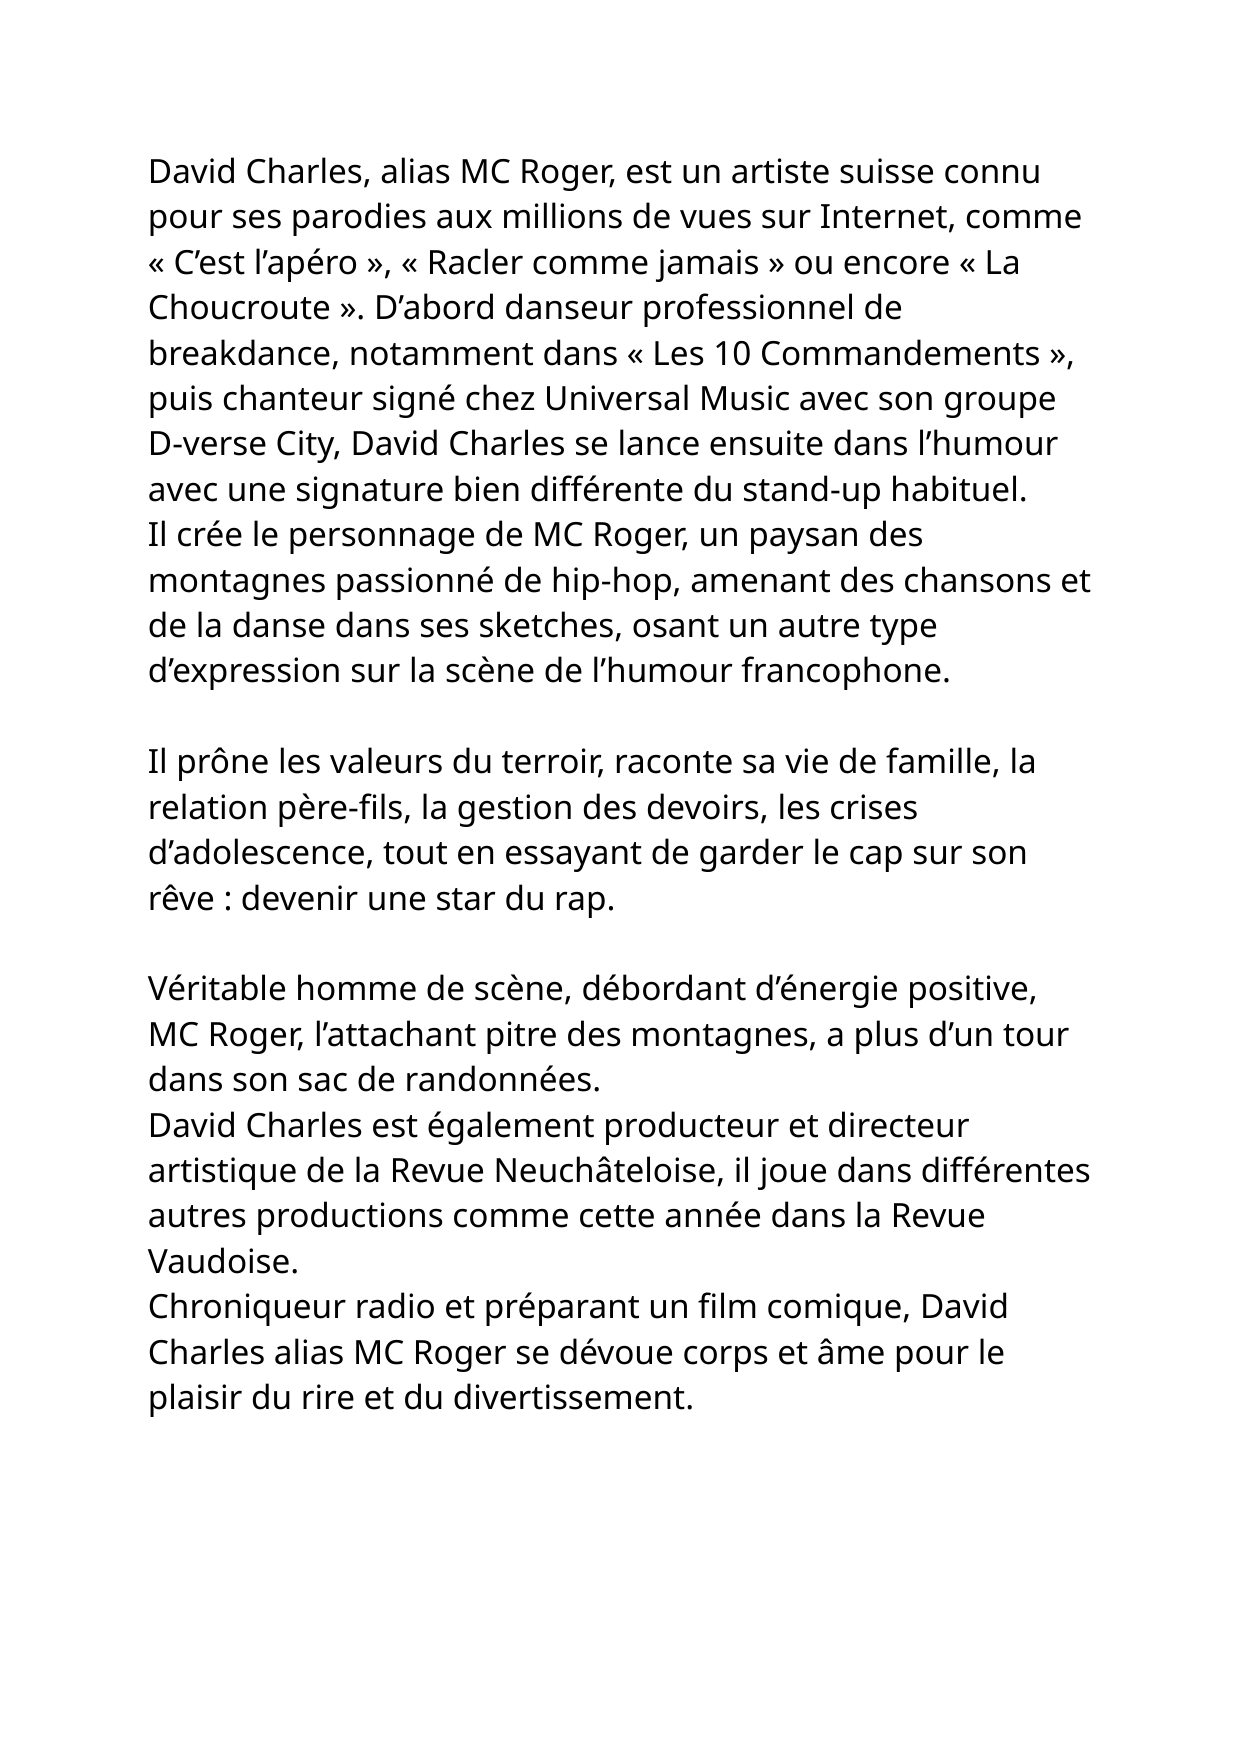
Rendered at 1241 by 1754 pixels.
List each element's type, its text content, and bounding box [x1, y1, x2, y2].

text David Charles, alias MC Roger, est un artiste suisse connu pour ses parodies aux millions de vues sur Internet, comme « C’est l’apéro », « Racler comme jamais » ou encore « La Choucroute ». D’abord danseur professionnel de breakdance, notamment dans « Les 10 Commandements », puis chanteur signé chez Universal Music avec son groupe D-verse City, David Charles se lance ensuite dans l’humour avec une signature bien différente du stand-up habituel. [148, 148, 1093, 511]
text Véritable homme de scène, débordant d’énergie positive, MC Roger, l’attachant pitre des montagnes, a plus d’un tour dans son sac de randonnées. [148, 965, 1093, 1101]
text Il crée le personnage de MC Roger, un paysan des montagnes passionné de hip-hop, amenant des chansons et de la danse dans ses sketches, osant un autre type d’expression sur la scène de l’humour francophone. [148, 511, 1093, 693]
text Chroniqueur radio et préparant un film comique, David Charles alias MC Roger se dévoue corps et âme pour le plaisir du rire et du divertissement. [148, 1283, 1093, 1419]
text David Charles est également producteur et directeur artistique de la Revue Neuchâteloise, il joue dans différentes autres productions comme cette année dans la Revue Vaudoise. [148, 1101, 1093, 1283]
text Il prône les valeurs du terroir, raconte sa vie de famille, la relation père-fils, la gestion des devoirs, les crises d’adolescence, tout en essayant de garder le cap sur son rêve : devenir une star du rap. [148, 738, 1093, 920]
